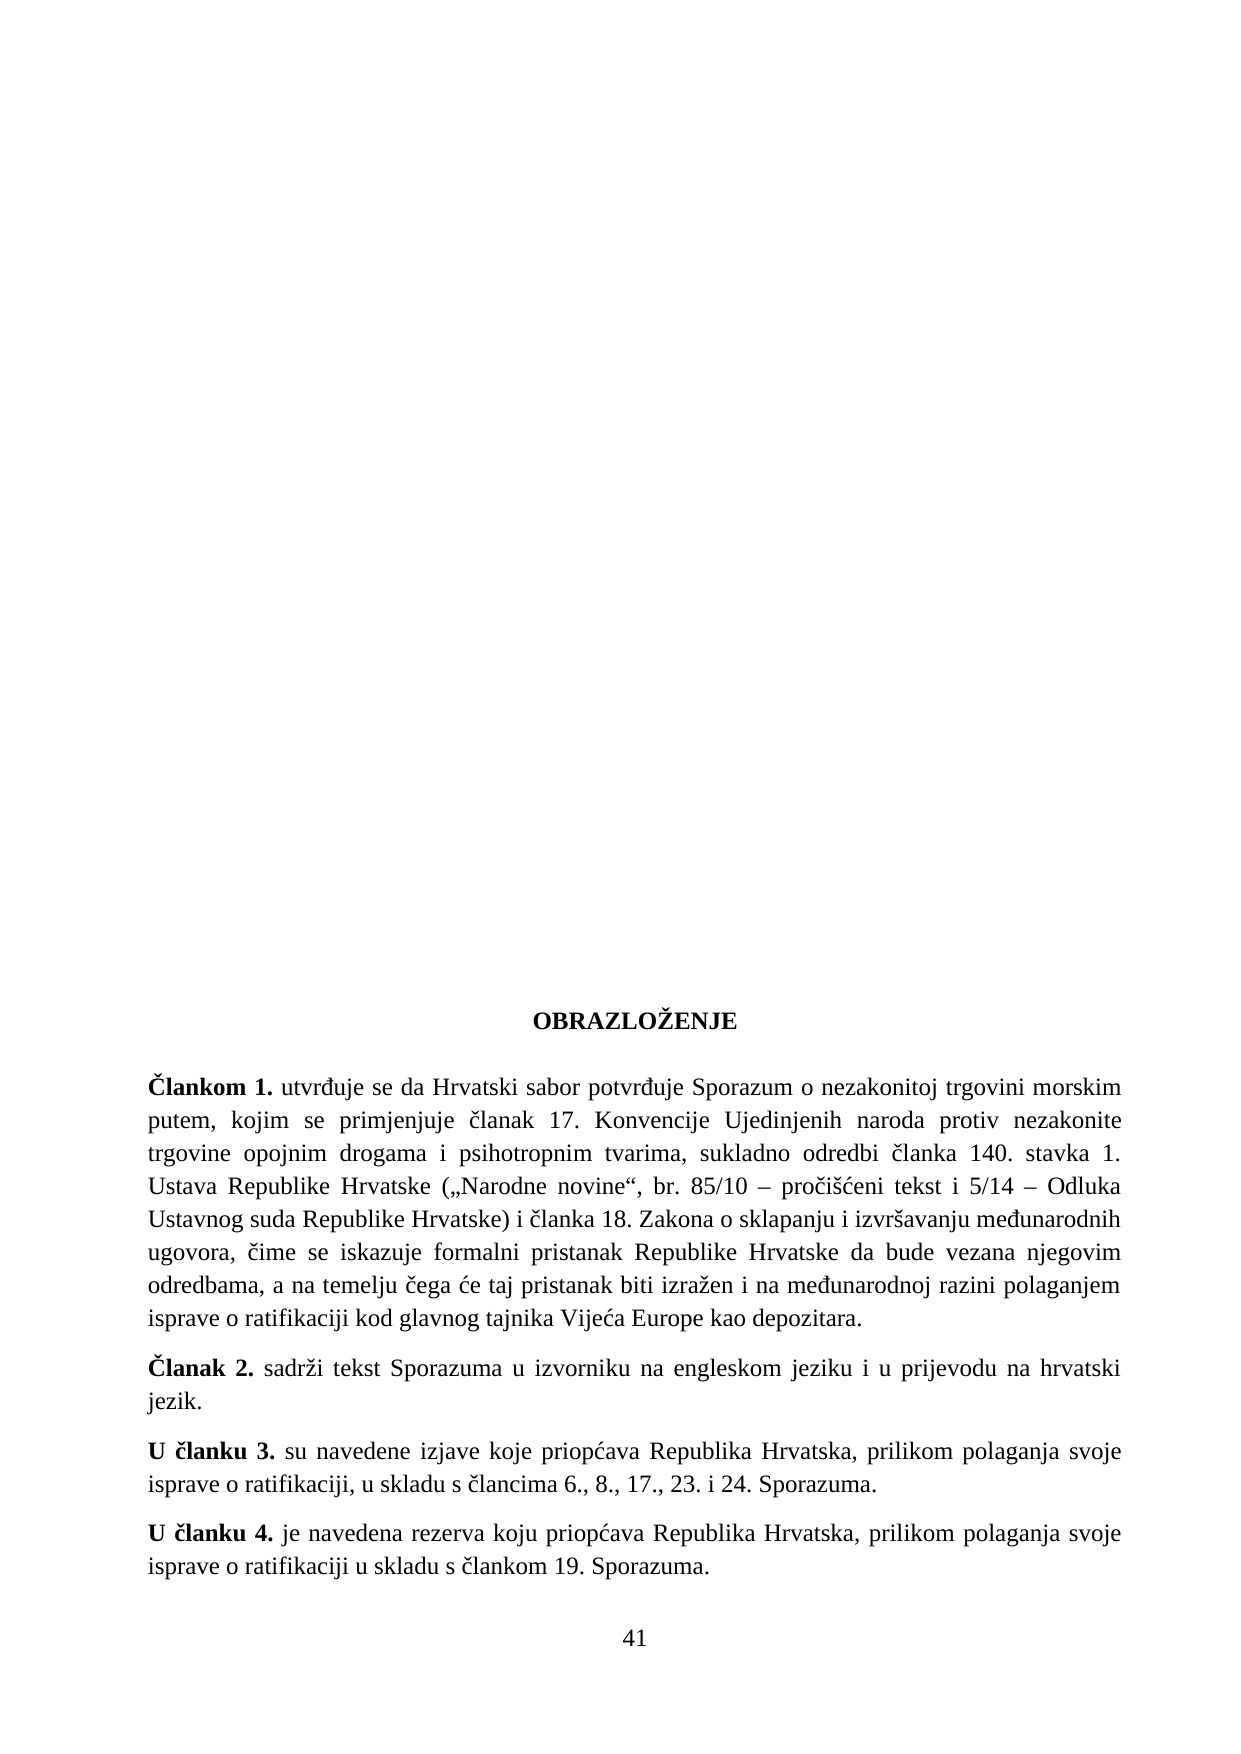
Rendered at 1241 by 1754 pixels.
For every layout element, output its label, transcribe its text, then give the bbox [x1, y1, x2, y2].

text U članku 3. su navedene izjave koje priopćava Republika Hrvatska, prilikom polaganja svoje isprave o ratifikaciji, u skladu s člancima 6., 8., 17., 23. i 24. Sporazuma. [148, 1436, 1122, 1497]
text Člankom 1. utvrđuje se da Hrvatski sabor potvrđuje Sporazum o nezakonitoj trgovini morskim putem, kojim se primjenjuje članak 17. Konvencije Ujedinjenih naroda protiv nezakonite trgovine opojnim drogama i psihotropnim tvarima, sukladno odredbi članka 140. stavka 1. Ustava Republike Hrvatske („Narodne novine“, br. 85/10 – pročišćeni tekst i 5/14 – Odluka Ustavnog suda Republike Hrvatske) i članka 18. Zakona o sklapanju i izvršavanju međunarodnih ugovora, čime se iskazuje formalni pristanak Republike Hrvatske da bude vezana njegovim odredbama, a na temelju čega će taj pristanak biti izražen i na međunarodnoj razini polaganjem isprave o ratifikaciji kod glavnog tajnika Vijeća Europe kao depozitara. [148, 1072, 1122, 1332]
text OBRAZLOŽENJE [148, 1006, 1122, 1035]
text U članku 4. je navedena rezerva koju priopćava Republika Hrvatska, prilikom polaganja svoje isprave o ratifikaciji u skladu s člankom 19. Sporazuma. [148, 1518, 1122, 1580]
text Članak 2. sadrži tekst Sporazuma u izvorniku na engleskom jeziku i u prijevodu na hrvatski jezik. [148, 1353, 1122, 1415]
